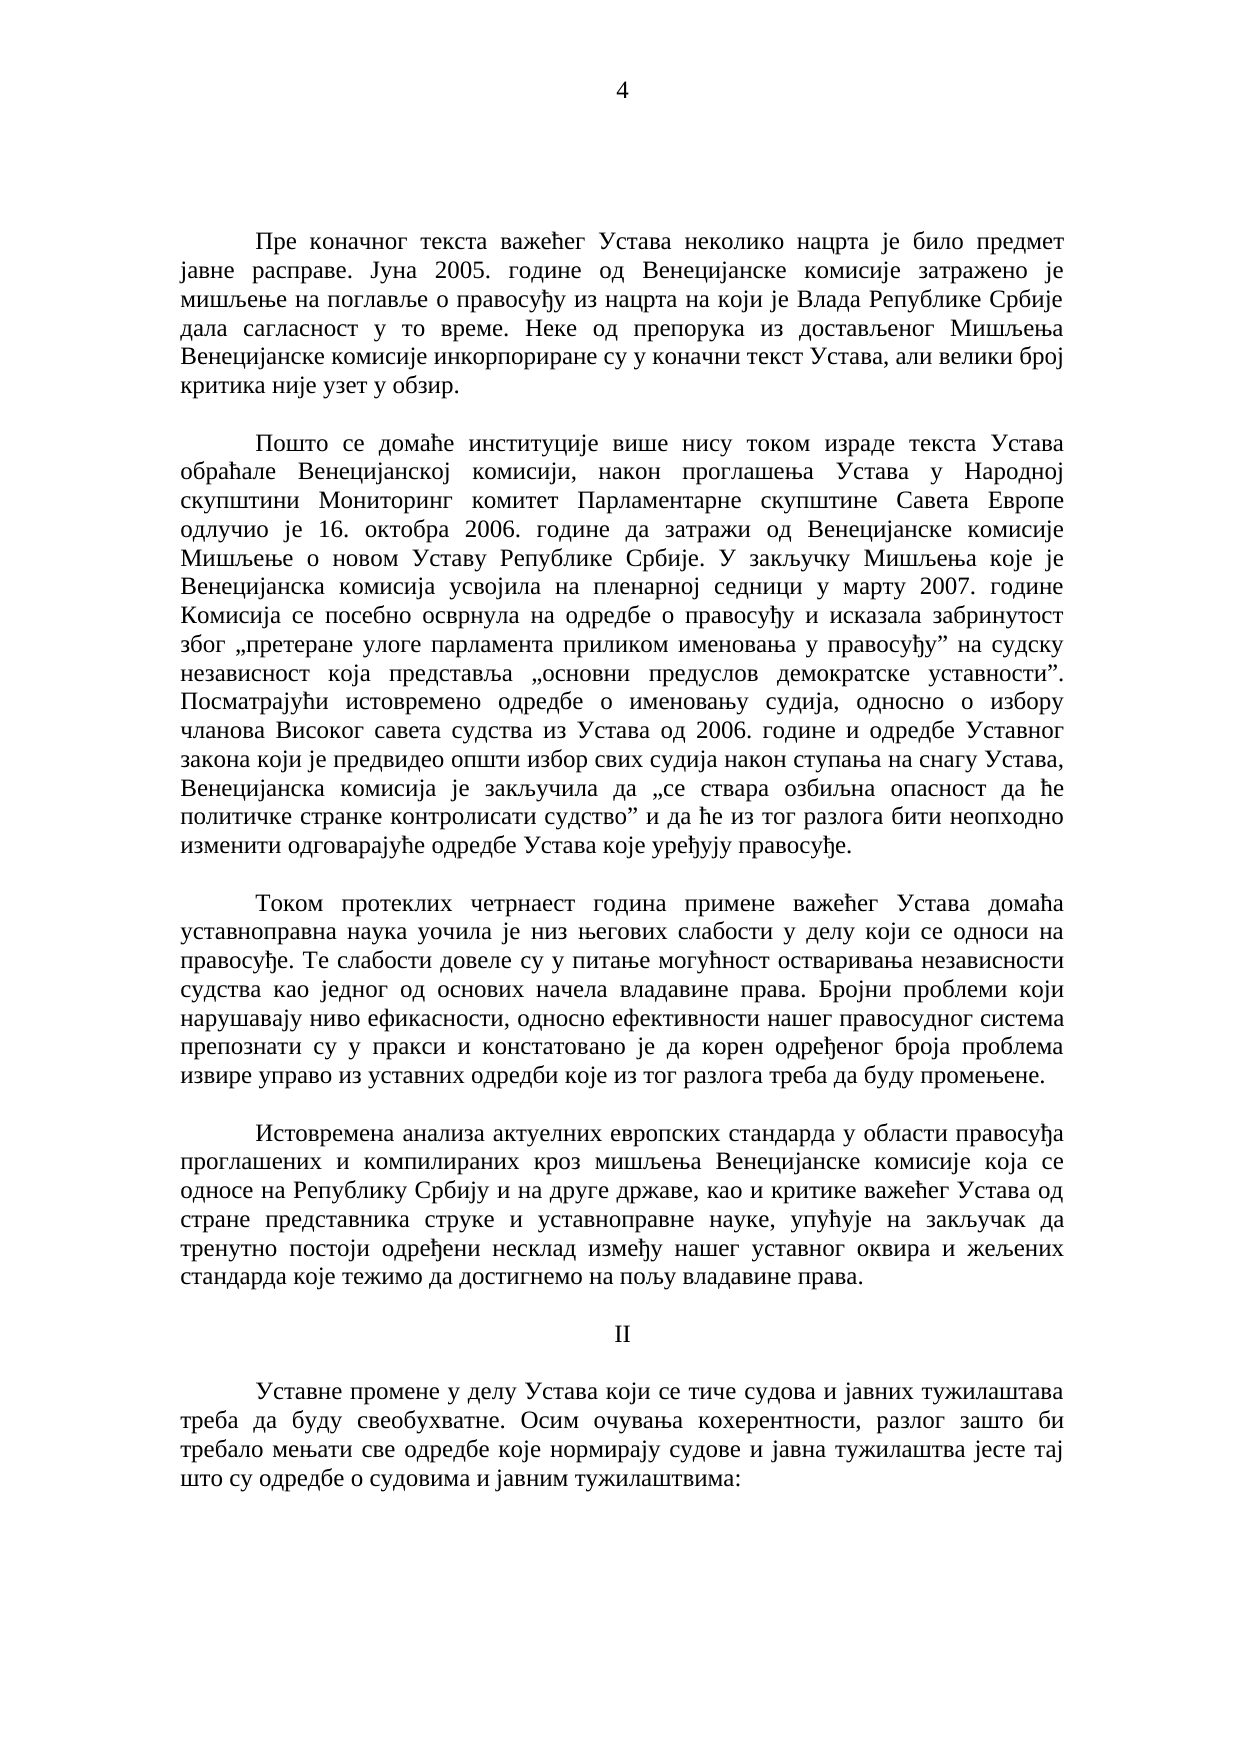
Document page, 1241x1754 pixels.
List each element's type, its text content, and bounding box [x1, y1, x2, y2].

text Пошто се домаће институције више нису током израде текста Устава обраћале Венецијанској комисији, након проглашења Устава у Народној скупштини Мониторинг комитет Парламентарне скупштине Савета Европе одлучио је 16. октобра 2006. године да затражи од Венецијанске комисије Мишљење о новом Уставу Републике Србије. У закључку Мишљења које је Венецијанска комисија усвојила на пленарној седници у марту 2007. године Комисија се посебно осврнула на одредбе о правосуђу и исказала забринутост због „претеране улоге парламента приликом именовања у правосуђу” на судску независност која представља „основни предуслов демократске уставности”. Посматрајући истовремено одредбе о именовању судија, односно о избору чланова Високог савета судства из Устава од 2006. године и одредбе Уставног закона који је предвидео општи избор свих судија након ступања на снагу Устава, Венецијанска комисија је закључила да „се ствара озбиљна опасност да ће политичке странке контролисати судство” и да ће из тог разлога бити неопходно изменити одговарајуће одредбе Устава које уређују правосуђе. [180, 428, 1065, 859]
text II [180, 1319, 1065, 1348]
text Током протеклих четрнаест година примене важећег Устава домаћа уставноправна наука уочила је низ његових слабости у делу који се односи на правосуђе. Те слабости довеле су у питање могућност остваривања независности судства као једног од основих начела владавине права. Бројни проблеми који нарушавају ниво ефикасности, односно ефективности нашег правосудног система препознати су у пракси и констатовано је да корен одређеног броја проблема извире управо из уставних одредби које из тог разлога треба да буду промењене. [180, 888, 1065, 1089]
text Истовремена анализа актуелних европских стандарда у области правосуђа проглашених и компилираних кроз мишљења Венецијанске комисије која се односе на Републику Србију и на друге државе, као и критике важећег Устава од стране представника струке и уставноправне науке, упућује на закључак да тренутно постоји одређени несклад између нашег уставног оквира и жељених стандарда које тежимо да достигнемо на пољу владавине права. [180, 1118, 1065, 1290]
text Пре коначног текста важећег Устава неколико нацрта је било предмет јавне расправе. Јуна 2005. године од Венецијанске комисије затражено је мишљење на поглавље о правосуђу из нацрта на који је Влада Републике Србије дала сагласност у то време. Неке од препорука из достављеног Мишљења Венецијанске комисије инкорпориране су у коначни текст Устава, али велики број критика није узет у обзир. [180, 226, 1065, 399]
text Уставне промене у делу Устава који се тиче судова и јавних тужилаштава треба да буду свеобухватне. Осим очувања кохерентности, разлог зашто би требало мењати све одредбе које нормирају судове и јавна тужилаштва јесте тај што су одредбе о судовима и јавним тужилаштвима: [180, 1376, 1065, 1491]
